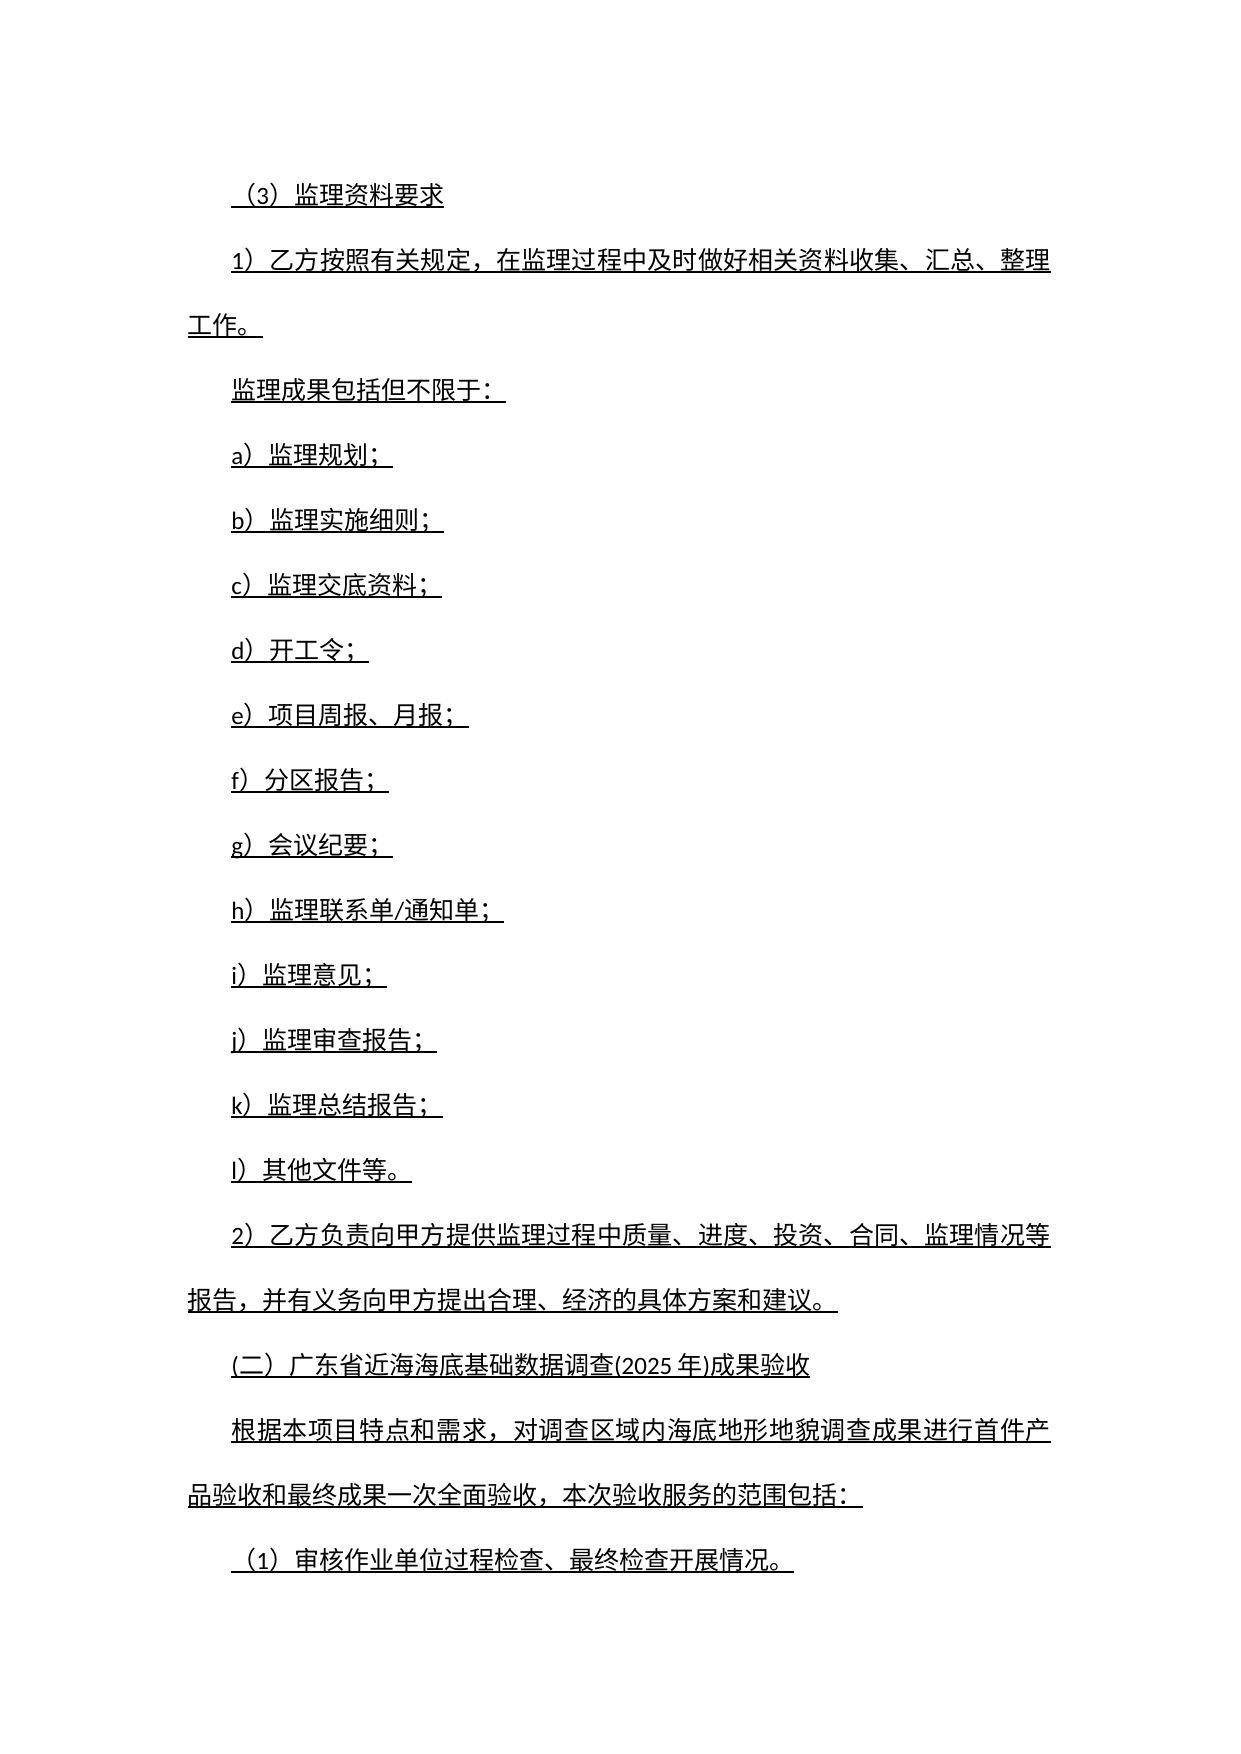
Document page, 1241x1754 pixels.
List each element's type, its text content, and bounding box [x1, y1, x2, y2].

text e）项目周报、月报； [187, 682, 1053, 747]
text a）监理规划； [187, 422, 1053, 487]
text 监理成果包括但不限于： [187, 357, 1053, 422]
text 根据本项目特点和需求，对调查区域内海底地形地貌调查成果进行首件产品验收和最终成果一次全面验收，本次验收服务的范围包括： [187, 1397, 1053, 1527]
text f）分区报告； [187, 747, 1053, 812]
text （3）监理资料要求 [187, 162, 1053, 227]
text i）监理意见； [187, 942, 1053, 1007]
text (二）广东省近海海底基础数据调查(2025年)成果验收 [187, 1332, 1053, 1397]
text j）监理审查报告； [187, 1007, 1053, 1072]
text k）监理总结报告； [187, 1072, 1053, 1137]
text g）会议纪要； [187, 812, 1053, 877]
text 2）乙方负责向甲方提供监理过程中质量、进度、投资、合同、监理情况等报告，并有义务向甲方提出合理、经济的具体方案和建议。 [187, 1202, 1053, 1332]
text h）监理联系单/通知单； [187, 877, 1053, 942]
text 1）乙方按照有关规定，在监理过程中及时做好相关资料收集、汇总、整理工作。 [187, 227, 1053, 357]
text c）监理交底资料； [187, 552, 1053, 617]
text （1）审核作业单位过程检查、最终检查开展情况。 [187, 1527, 1053, 1592]
text b）监理实施细则； [187, 487, 1053, 552]
text l）其他文件等。 [187, 1137, 1053, 1202]
text d）开工令； [187, 617, 1053, 682]
